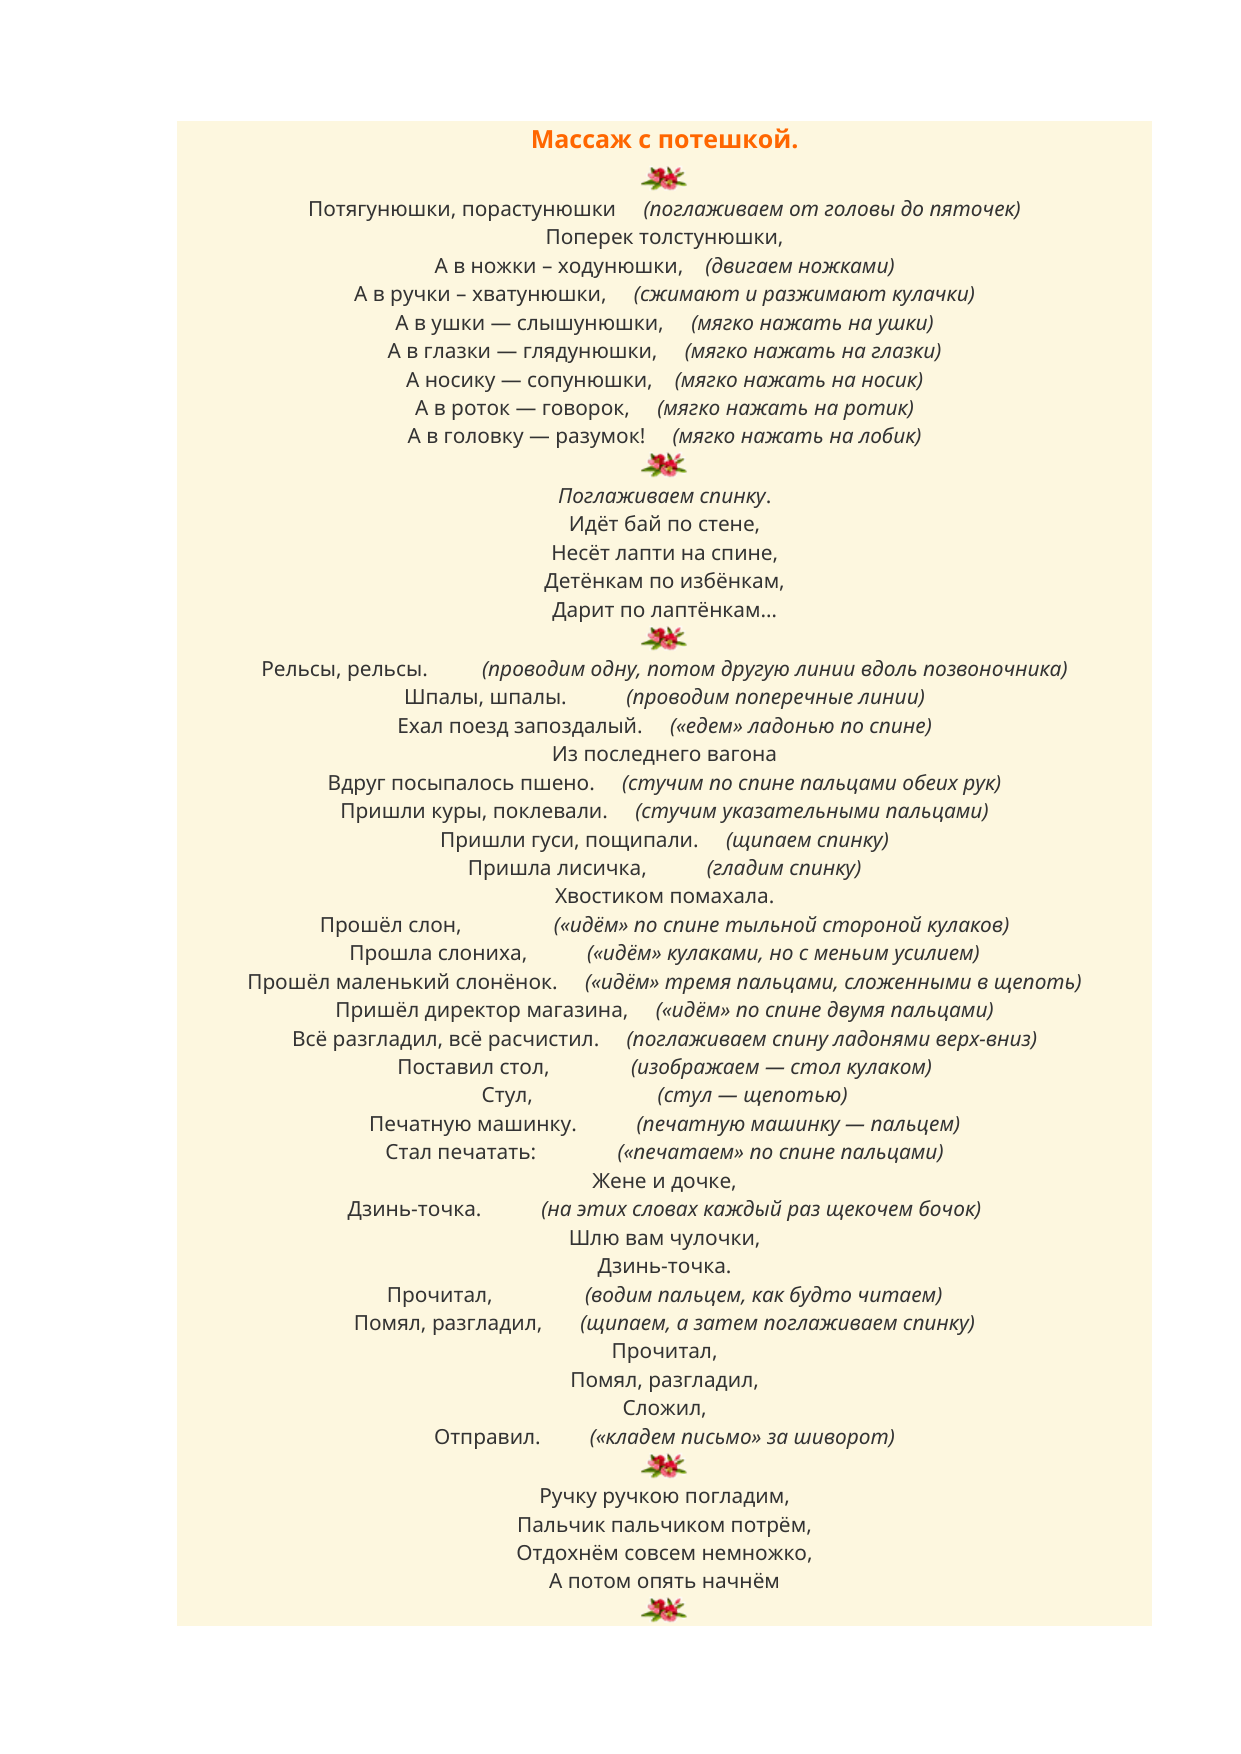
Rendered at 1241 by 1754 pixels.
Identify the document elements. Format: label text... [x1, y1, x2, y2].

picture [640, 1595, 689, 1626]
picture [640, 450, 689, 481]
picture [640, 623, 689, 654]
text Массаж с потешкой. [177, 121, 1152, 155]
picture [640, 163, 689, 194]
picture [640, 1450, 689, 1482]
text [177, 163, 1152, 1626]
